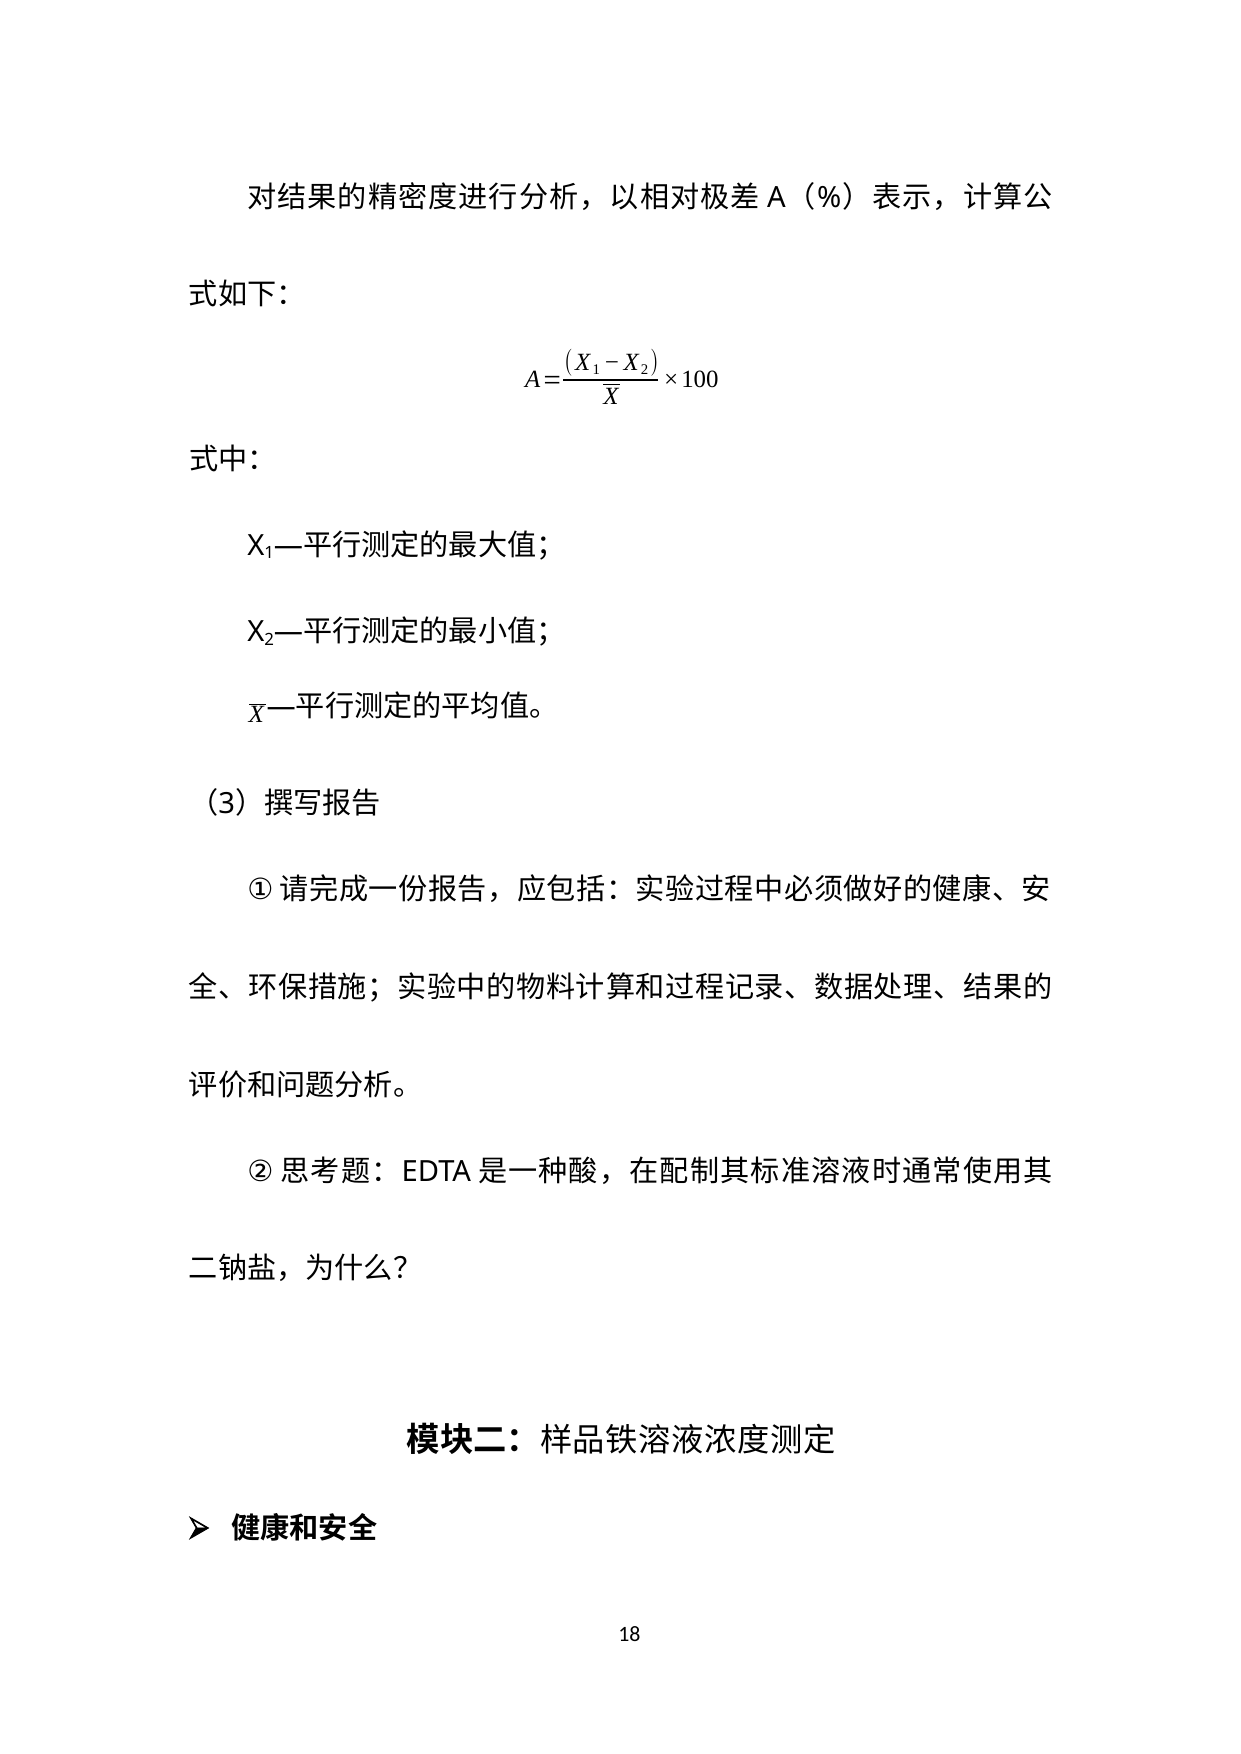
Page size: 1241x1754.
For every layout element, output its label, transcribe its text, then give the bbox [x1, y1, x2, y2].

text 式中： [189, 424, 1053, 489]
text 对结果的精密度进行分析，以相对极差A（%）表示，计算公式如下： [189, 162, 1053, 324]
text —平行测定的平均值。 [189, 682, 1053, 747]
text 模块二：样品铁溶液浓度测定 [189, 1404, 1053, 1469]
text ①请完成一份报告，应包括：实验过程中必须做好的健康、安全、环保措施；实验中的物料计算和过程记录、数据处理、结果的评价和问题分析。 [189, 855, 1053, 1115]
text ②思考题：EDTA是一种酸，在配制其标准溶液时通常使用其二钠盐，为什么？ [189, 1136, 1053, 1298]
list 健康和安全 [187, 1493, 1053, 1558]
text X1—平行测定的最大值； [189, 510, 1053, 575]
text X2—平行测定的最小值； [189, 596, 1053, 661]
text （3）撰写报告 [189, 768, 1053, 833]
